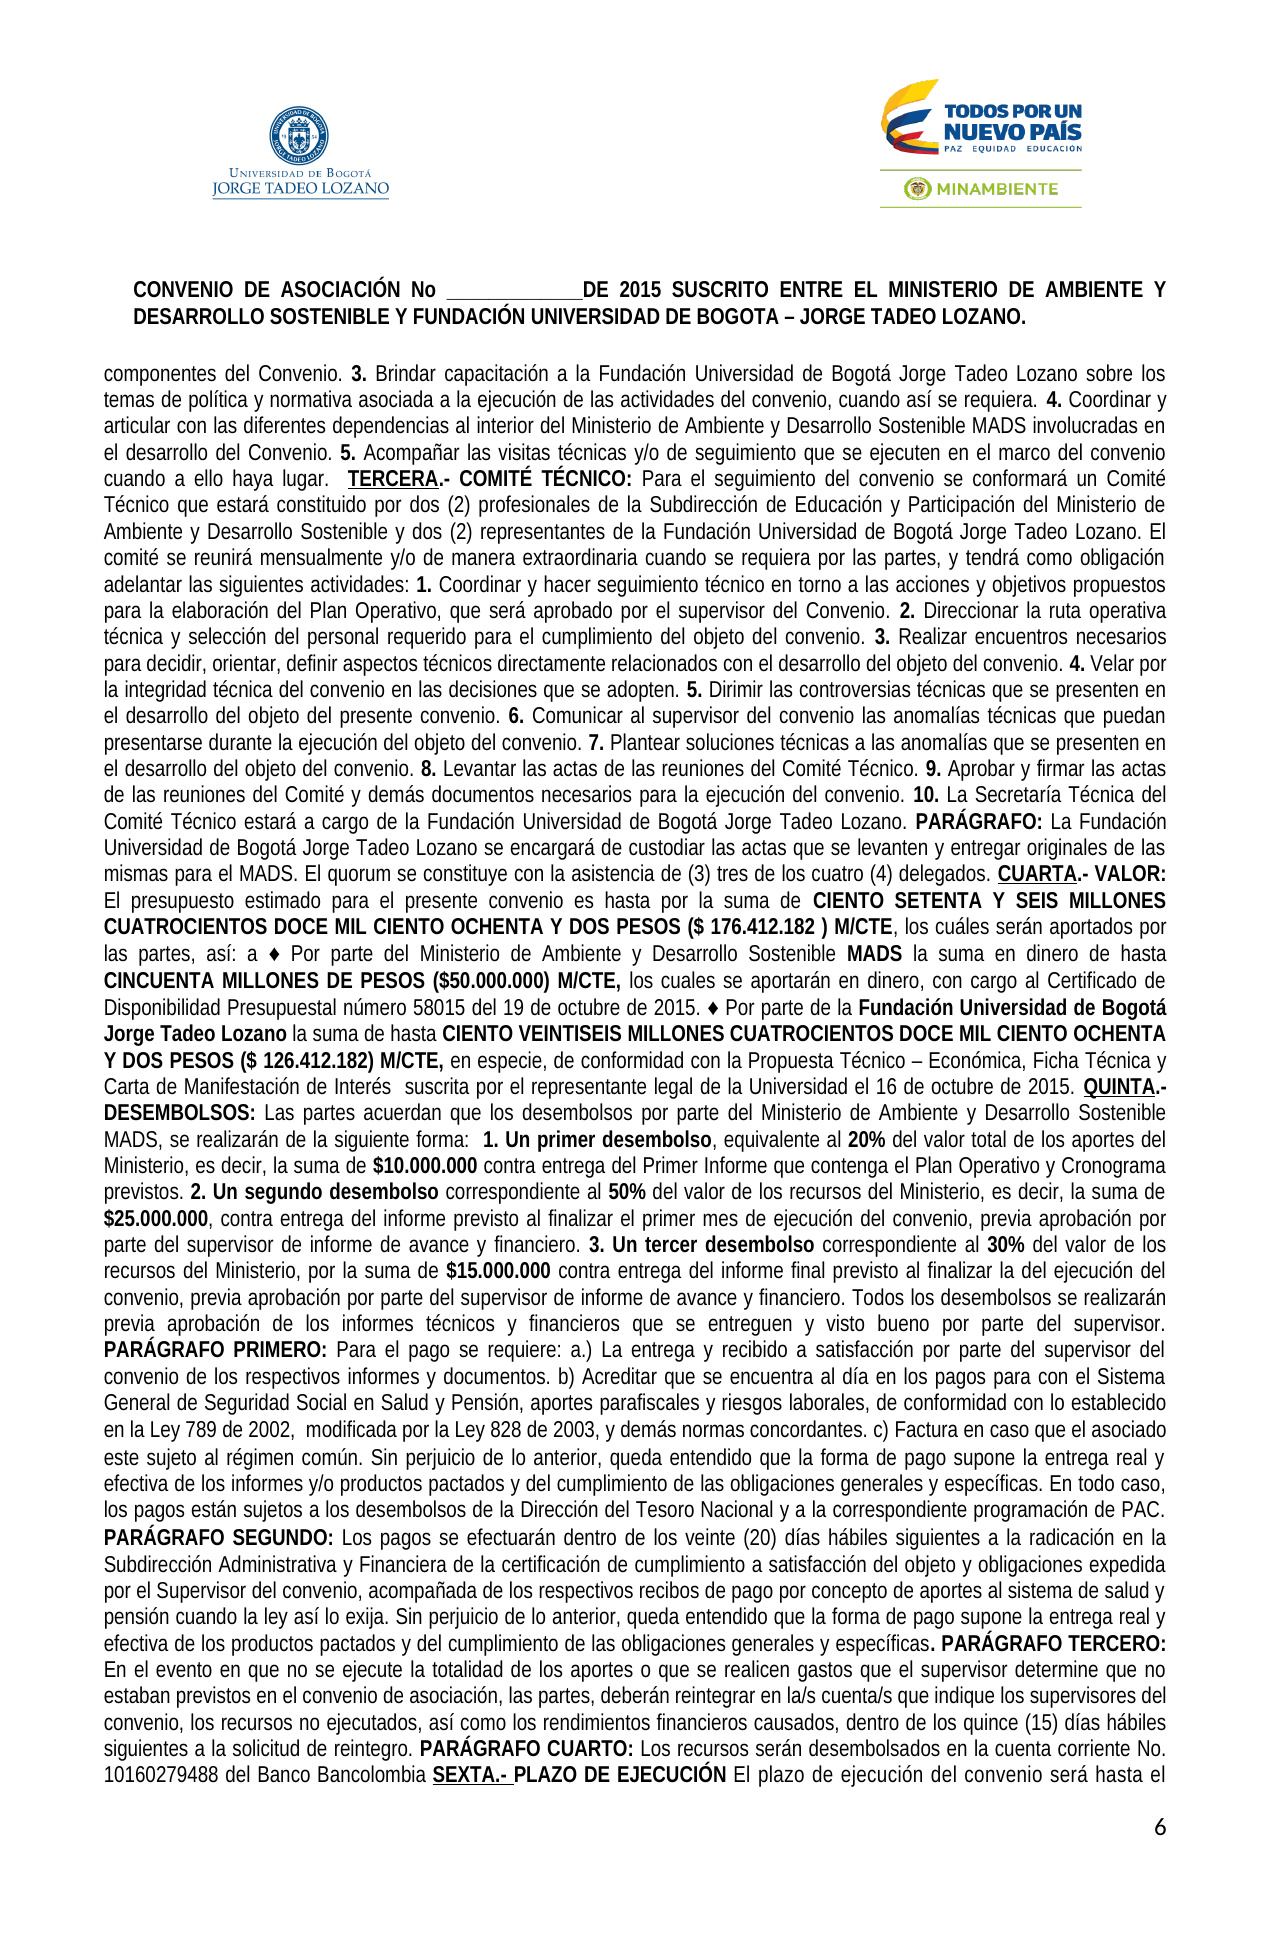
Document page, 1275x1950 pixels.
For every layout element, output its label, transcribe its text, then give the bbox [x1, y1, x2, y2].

picture [879, 79, 1082, 208]
picture [207, 102, 391, 201]
